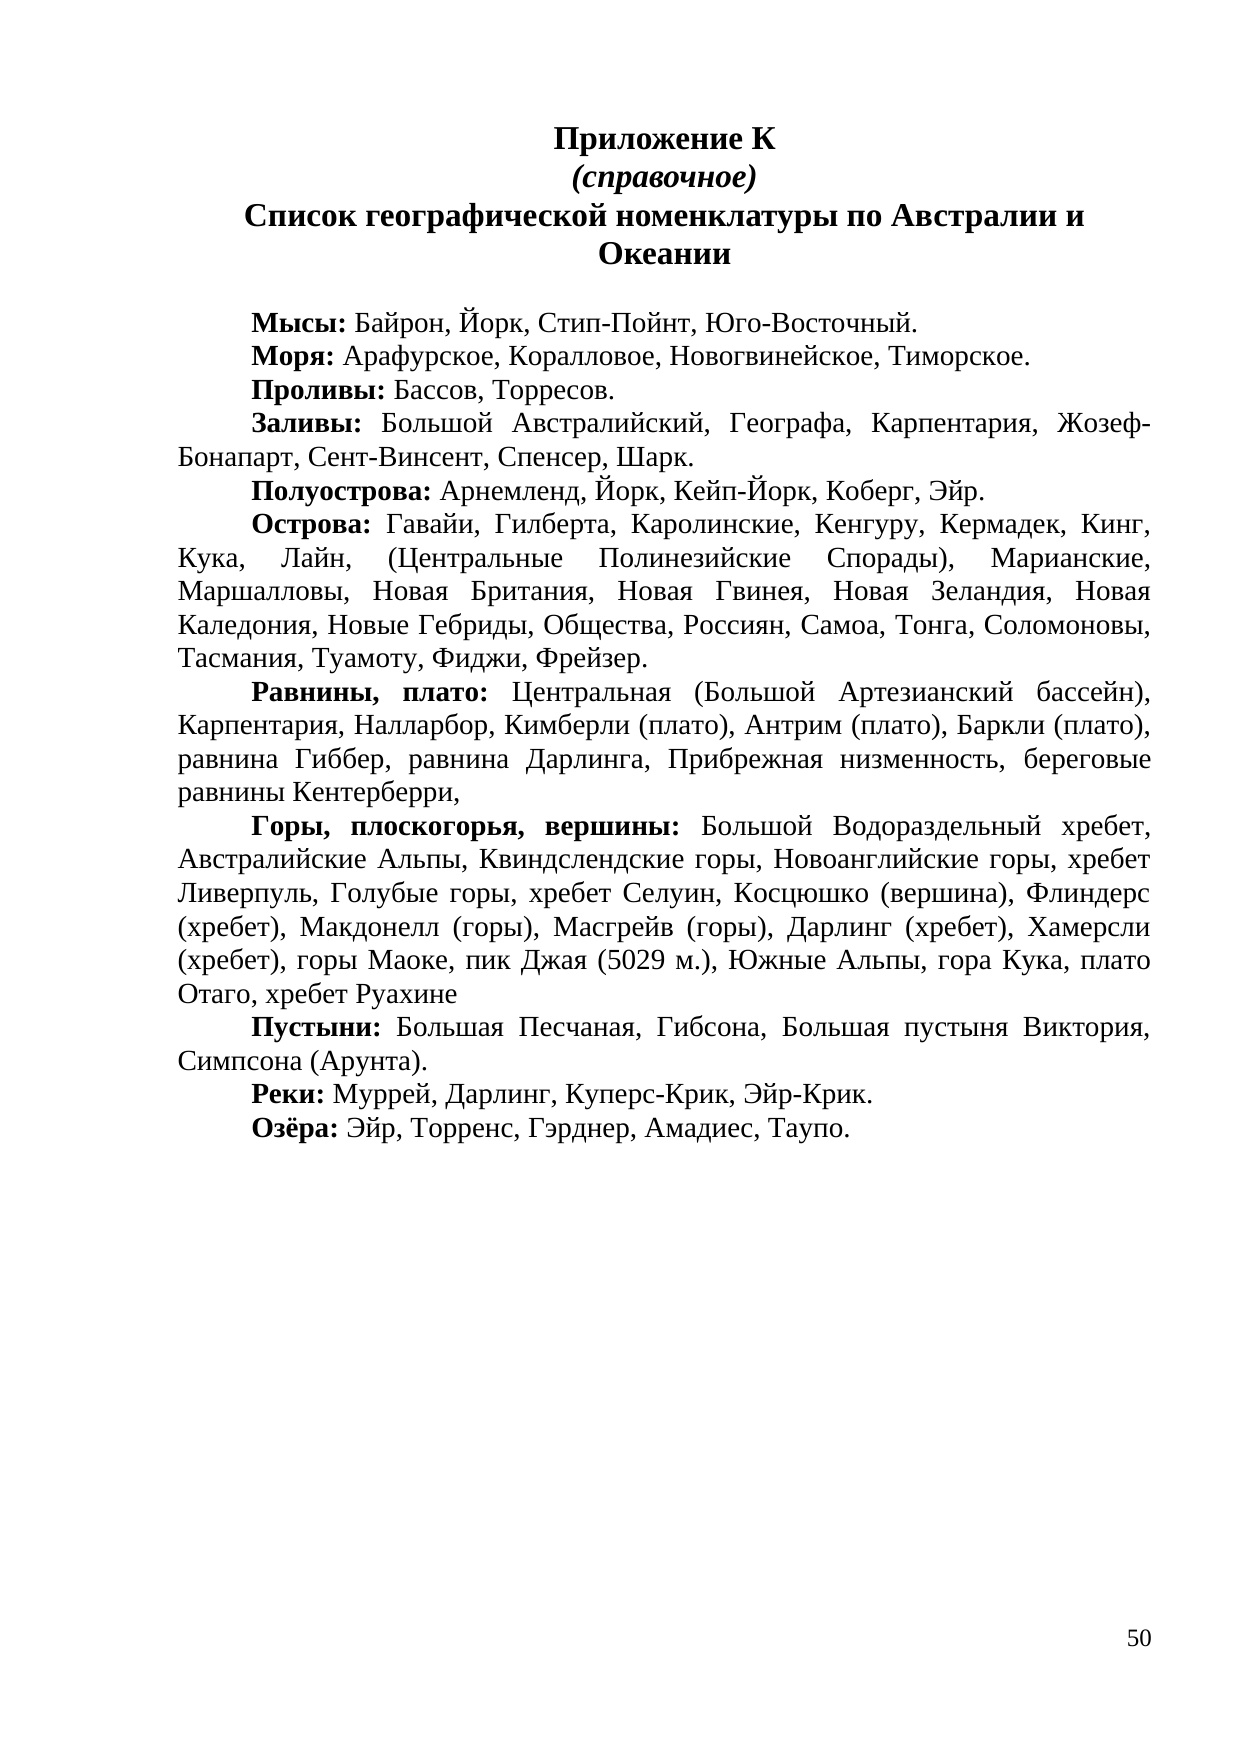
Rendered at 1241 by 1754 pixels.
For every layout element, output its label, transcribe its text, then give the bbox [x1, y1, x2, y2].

text Мысы: Байрон, Йорк, Стип-Пойнт, Юго-Восточный. [177, 305, 1152, 338]
text Реки: Муррей, Дарлинг, Куперс-Крик, Эйр-Крик. [177, 1076, 1152, 1110]
text Заливы: Большой Австралийский, Географа, Карпентария, Жозеф-Бонапарт, Сент-Винсент, Спенсер, Шарк. [177, 406, 1152, 473]
text Равнины, плато: Центральная (Большой Артезианский бассейн), Карпентария, Налларбор, Кимберли (плато), Антрим (плато), Баркли (плато), равнина Гиббер, равнина Дарлинга, Прибрежная низменность, береговые равнины Кентерберри, [177, 674, 1152, 808]
text Озёра: Эйр, Торренс, Гэрднер, Амадиес, Таупо. [177, 1110, 1152, 1143]
text Пустыни: Большая Песчаная, Гибсона, Большая пустыня Виктория, Симпсона (Арунта). [177, 1009, 1152, 1076]
text Полуострова: Арнемленд, Йорк, Кейп-Йорк, Коберг, Эйр. [177, 473, 1152, 506]
subtitle Приложение К (справочное) Список географической номенклатуры по Австралии и Океании [177, 118, 1152, 271]
text Проливы: Бассов, Торресов. [177, 372, 1152, 406]
text Моря: Арафурское, Коралловое, Новогвинейское, Тиморское. [177, 338, 1152, 372]
text Острова: Гавайи, Гилберта, Каролинские, Кенгуру, Кермадек, Кинг, Кука, Лайн, (Центральные Полинезийские Спорады), Марианские, Маршалловы, Новая Британия, Новая Гвинея, Новая Зеландия, Новая Каледония, Новые Гебриды, Общества, Россиян, Самоа, Тонга, Соломоновы, Тасмания, Туамоту, Фиджи, Фрейзер. [177, 506, 1152, 674]
text Горы, плоскогорья, вершины: Большой Водораздельный хребет, Австралийские Альпы, Квиндслендские горы, Новоанглийские горы, хребет Ливерпуль, Голубые горы, хребет Селуин, Косцюшко (вершина), Флиндерс (хребет), Макдонелл (горы), Масгрейв (горы), Дарлинг (хребет), Хамерсли (хребет), горы Маоке, пик Джая (5029 м.), Южные Альпы, гора Кука, плато Отаго, хребет Руахине [177, 808, 1152, 1009]
